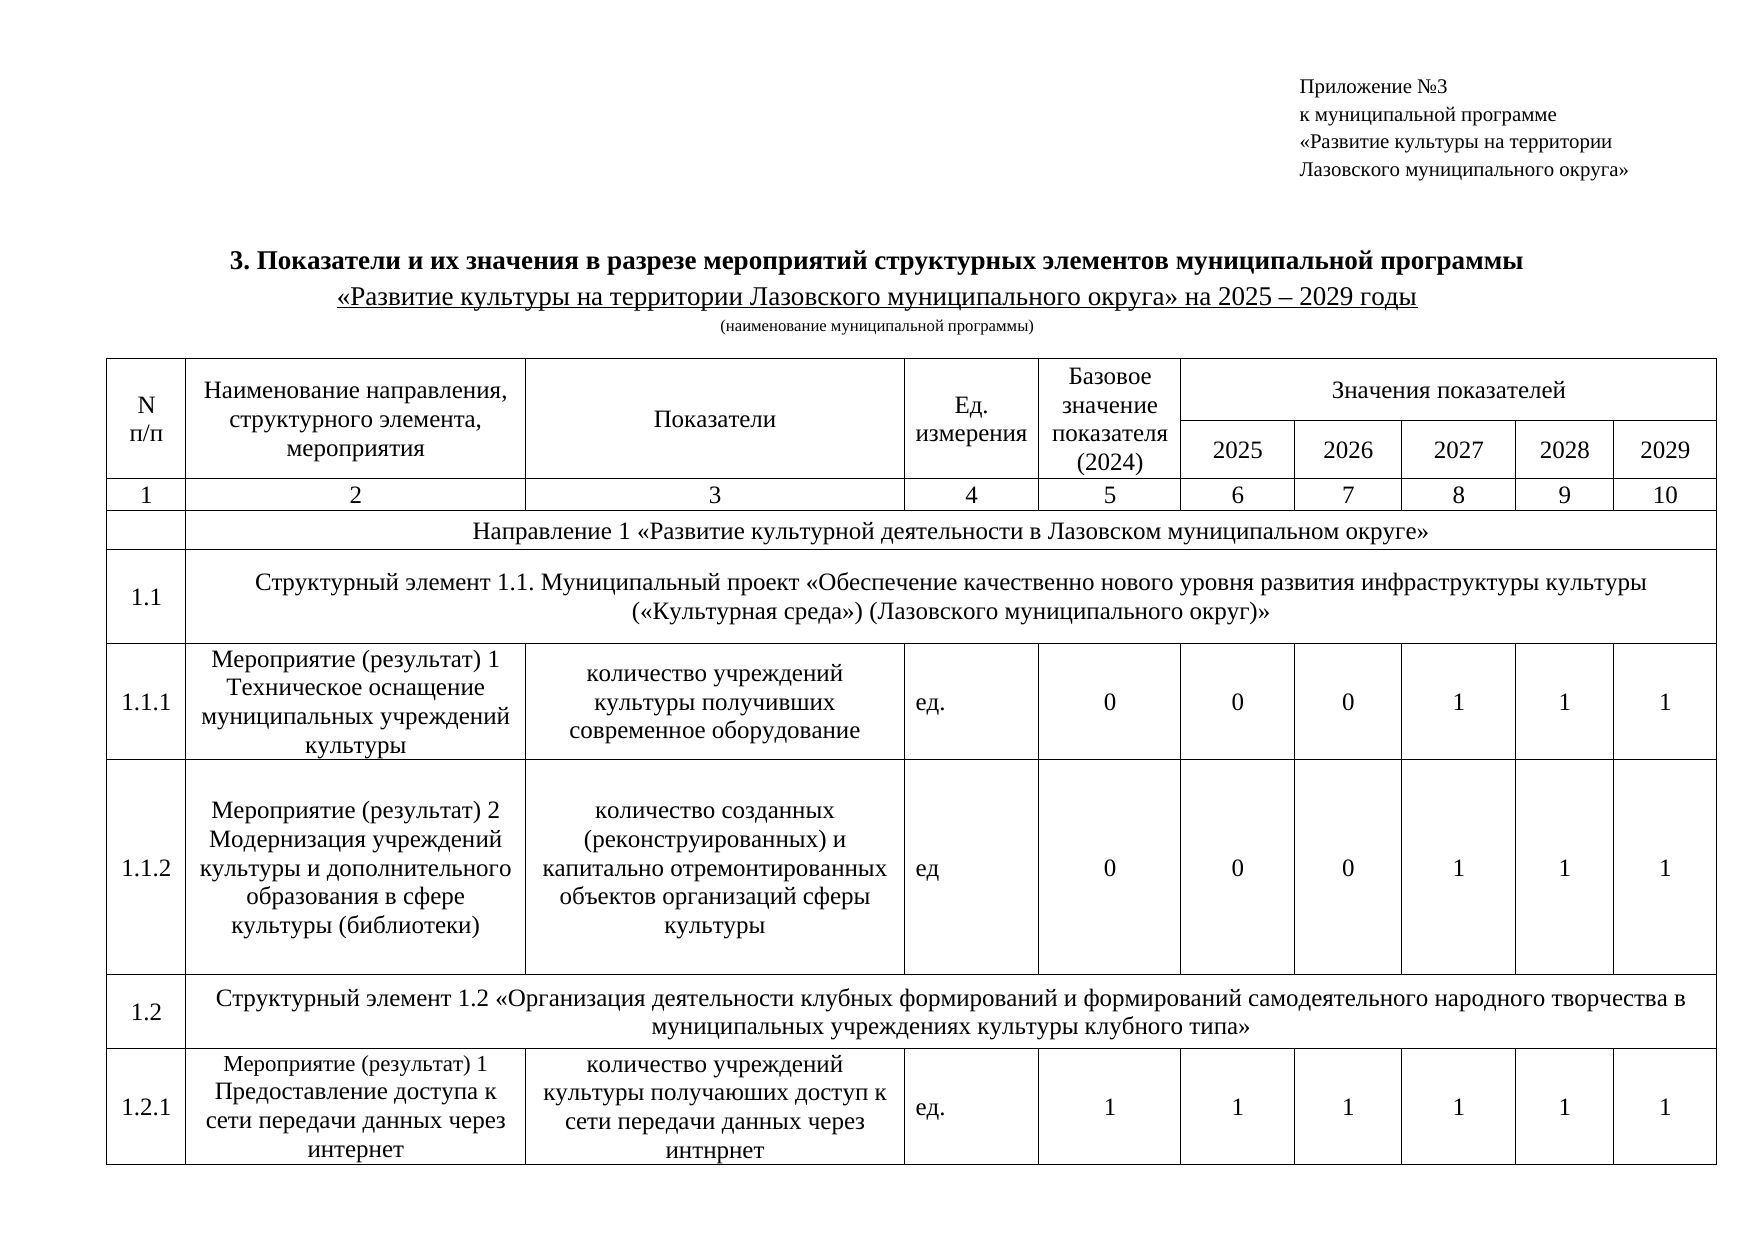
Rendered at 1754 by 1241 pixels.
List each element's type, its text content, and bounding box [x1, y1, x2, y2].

table_cell ед [905, 760, 1038, 974]
table_cell ед. [905, 1049, 1038, 1164]
table_cell 2026 [1295, 421, 1401, 478]
table_cell 1 [1402, 644, 1515, 759]
table_cell 2 [186, 479, 525, 510]
table_cell 1 [1614, 644, 1716, 759]
table_cell 0 [1181, 760, 1294, 974]
table_cell 7 [1295, 479, 1401, 510]
table_cell 2029 [1614, 421, 1716, 478]
table_cell количество созданных (реконструированных) и капитально отремонтированных объектов организаций сферы культуры [526, 760, 904, 974]
table_cell 2027 [1402, 421, 1515, 478]
table_cell 5 [1039, 479, 1180, 510]
text «Развитие культуры на территории Лазовского муниципального округа» на 2025 – 2029 годы [118, 280, 1636, 311]
table_header Базовое значение показателя (2024) [1039, 359, 1180, 478]
text Приложение №3 [1299, 74, 1636, 98]
table_cell 2025 [1181, 421, 1294, 478]
table_cell 4 [905, 479, 1038, 510]
table_cell 1.1 [107, 550, 185, 643]
table_cell 1 [1402, 1049, 1515, 1164]
table_cell 1 [107, 479, 185, 510]
table_cell 3 [526, 479, 904, 510]
table_cell Мероприятие (результат) 1 Техническое оснащение муниципальных учреждений культуры [186, 644, 525, 759]
table_cell 2028 [1516, 421, 1613, 478]
table_cell 1.1.2 [107, 760, 185, 974]
table_cell 1 [1516, 1049, 1613, 1164]
table_header Показатели [526, 359, 904, 478]
text к муниципальной программе «Развитие культуры на территории Лазовского муниципального округа» [1299, 101, 1636, 181]
table_cell 6 [1181, 479, 1294, 510]
table_cell 1 [1516, 760, 1613, 974]
table_header N п/п [107, 359, 185, 478]
table_cell количество учреждений культуры получивших современное оборудование [526, 644, 904, 759]
table_cell 0 [1295, 760, 1401, 974]
table_cell 10 [1614, 479, 1716, 510]
table_header Значения показателей [1181, 359, 1716, 419]
table_header Наименование направления, структурного элемента, мероприятия [186, 359, 525, 478]
table_cell Направление 1 «Развитие культурной деятельности в Лазовском муниципальном округе» [186, 511, 1716, 549]
table_cell 8 [1402, 479, 1515, 510]
table_cell Мероприятие (результат) 1 Предоставление доступа к сети передачи данных через интернет [186, 1049, 525, 1164]
text 3. Показатели и их значения в разрезе мероприятий структурных элементов муниципальной программы [118, 244, 1636, 275]
table_cell Мероприятие (результат) 2 Модернизация учреждений культуры и дополнительного образования в сфере культуры (библиотеки) [186, 760, 525, 974]
table_cell 1 [1039, 1049, 1180, 1164]
table_cell 1 [1402, 760, 1515, 974]
table_cell количество учреждений культуры получаюших доступ к сети передачи данных через интнрнет [526, 1049, 904, 1164]
table_cell 1 [1295, 1049, 1401, 1164]
table_cell 1 [1516, 644, 1613, 759]
table_cell 0 [1039, 760, 1180, 974]
table_cell [107, 511, 185, 549]
text (наименование муниципальной программы) [118, 316, 1636, 335]
table_cell 1.2.1 [107, 1049, 185, 1164]
table_cell Структурный элемент 1.1. Муниципальный проект «Обеспечение качественно нового уровня развития инфраструктуры культуры («Культурная среда») (Лазовского муниципального округ)» [186, 550, 1716, 643]
table_cell 0 [1295, 644, 1401, 759]
table_cell 1 [1614, 1049, 1716, 1164]
table_cell ед. [905, 644, 1038, 759]
table_cell 0 [1181, 644, 1294, 759]
table_cell 1.2 [107, 975, 185, 1048]
table_header Ед. измерения [905, 359, 1038, 478]
table_cell 1 [1614, 760, 1716, 974]
table_cell 0 [1039, 644, 1180, 759]
table_cell 9 [1516, 479, 1613, 510]
table_cell Структурный элемент 1.2 «Организация деятельности клубных формирований и формирований самодеятельного народного творчества в муниципальных учреждениях культуры клубного типа» [186, 975, 1716, 1048]
table_cell 1 [1181, 1049, 1294, 1164]
table_cell 1.1.1 [107, 644, 185, 759]
